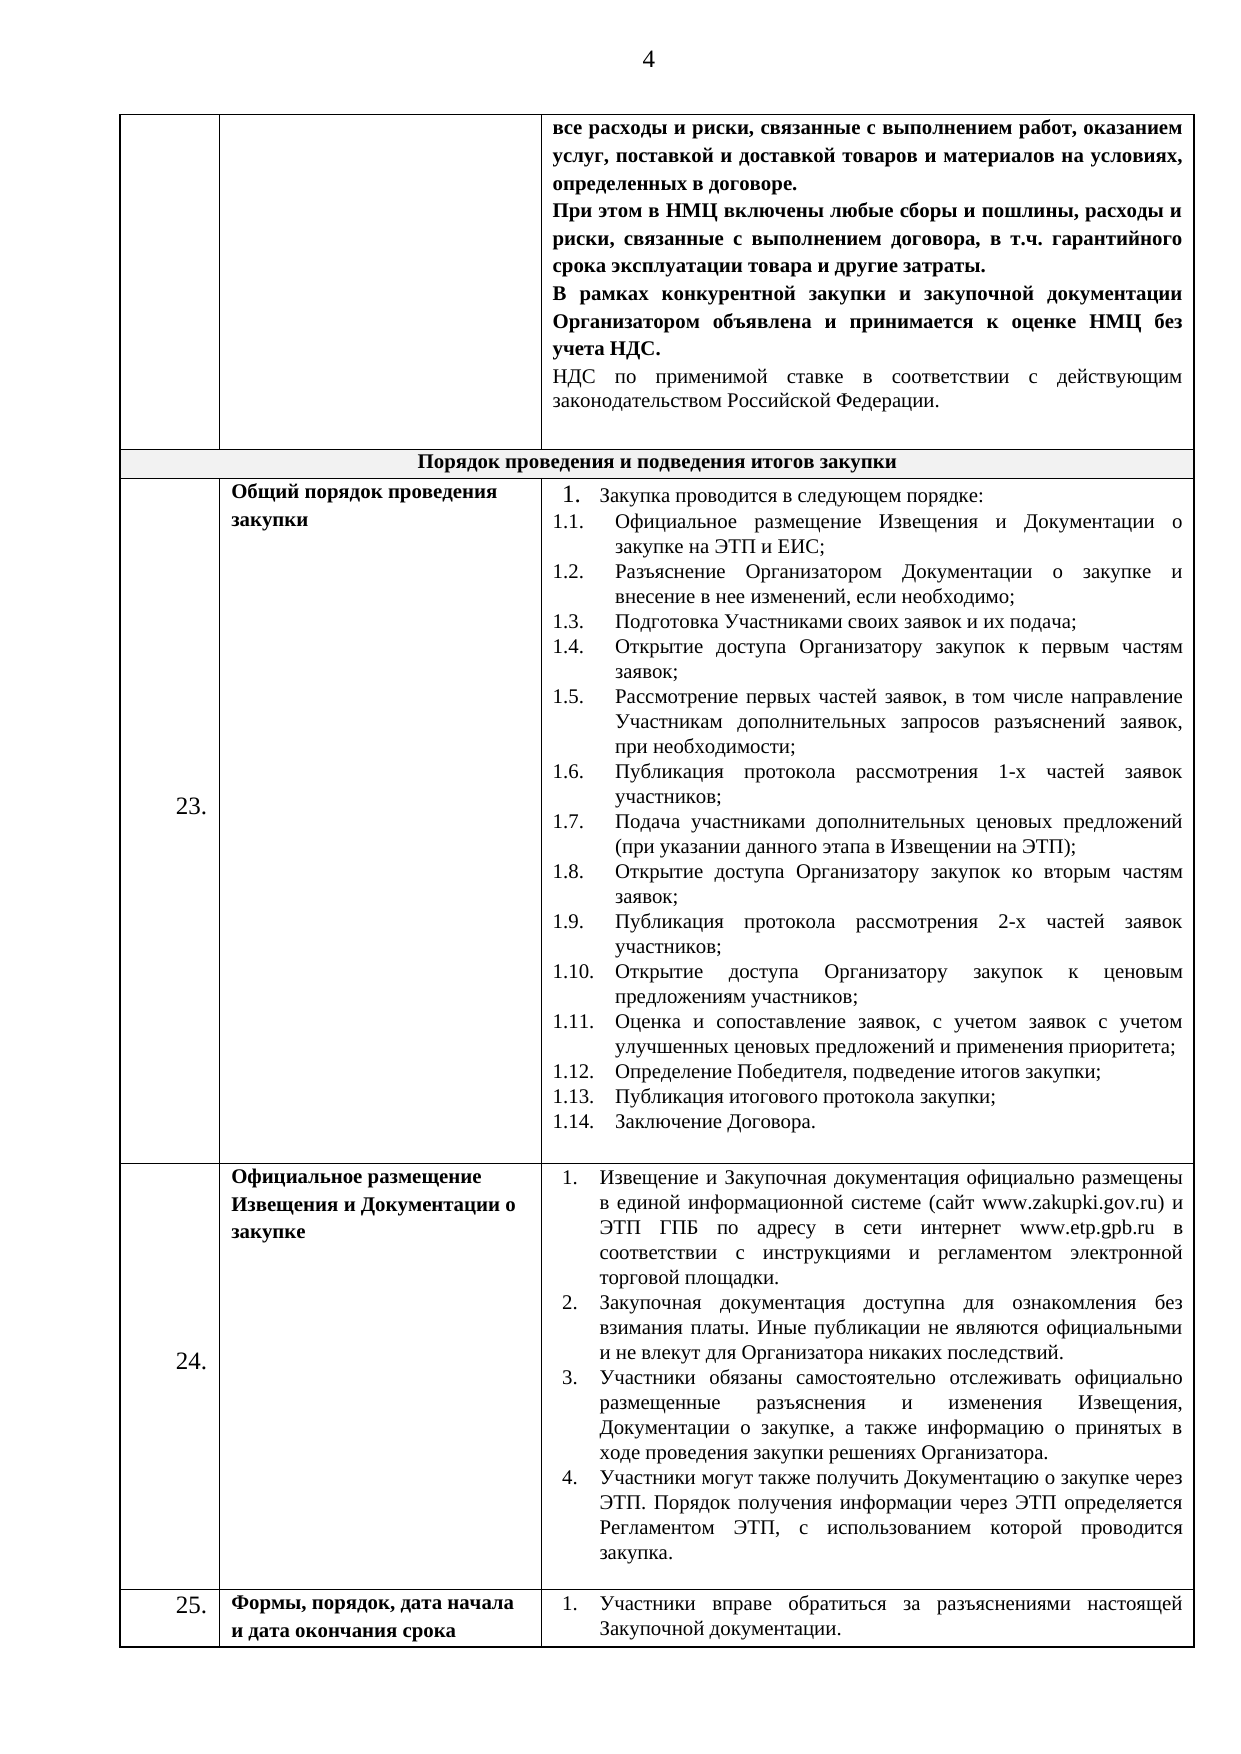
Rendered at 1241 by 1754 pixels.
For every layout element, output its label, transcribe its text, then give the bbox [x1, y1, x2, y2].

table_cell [542, 115, 1193, 448]
table_cell [121, 1590, 219, 1646]
table_cell [121, 479, 219, 1163]
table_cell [542, 1590, 1193, 1646]
table_cell [121, 115, 219, 448]
table_cell Извещение и Закупочная документация официально размещены в единой информационной системе (сайт www.zakupki.gov.ru) и ЭТП ГПБ по адресу в сети интернет www.etp.gpb.ru в соответствии с инструкциями и регламентом электронной торговой площадки. Закупочная документация доступна для ознакомления без взимания платы. Иные публикации не являются официальными и не влекут для Организатора никаких последствий. Участники обязаны самостоятельно отслеживать официально размещенные разъяснения и изменения Извещения, Документации о закупке, а также информацию о принятых в ходе проведения закупки решениях Организатора. Участники могут также получить Документацию о закупке через ЭТП. Порядок получения информации через ЭТП определяется Регламентом ЭТП, с использованием которой проводится закупка. [542, 1164, 1193, 1589]
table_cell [220, 1590, 541, 1646]
table_cell Порядок проведения и подведения итогов закупки [121, 450, 1193, 478]
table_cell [220, 115, 541, 448]
table_cell Закупка проводится в следующем порядке: Официальное размещение Извещения и Документации о закупке на ЭТП и ЕИС; Разъяснение Организатором Документации о закупке и внесение в нее изменений, если необходимо; Подготовка Участниками своих заявок и их подача; Открытие доступа Организатору закупок к первым частям заявок; Рассмотрение первых частей заявок, в том числе направление Участникам дополнительных запросов разъяснений заявок, при необходимости; Публикация протокола рассмотрения 1-х частей заявок участников; Подача участниками дополнительных ценовых предложений (при указании данного этапа в Извещении на ЭТП); Открытие доступа Организатору закупок ко вторым частям заявок; Публикация протокола рассмотрения 2-х частей заявок участников; Открытие доступа Организатору закупок к ценовым предложениям участников; Оценка и сопоставление заявок, с учетом заявок с учетом улучшенных ценовых предложений и применения приоритета; Определение Победителя, подведение итогов закупки; Публикация итогового протокола закупки; Заключение Договора. [542, 479, 1193, 1163]
table_cell [121, 1164, 219, 1589]
table_cell Общий порядок проведения закупки [220, 479, 541, 1163]
table_cell Официальное размещение Извещения и Документации о закупке [220, 1164, 541, 1589]
